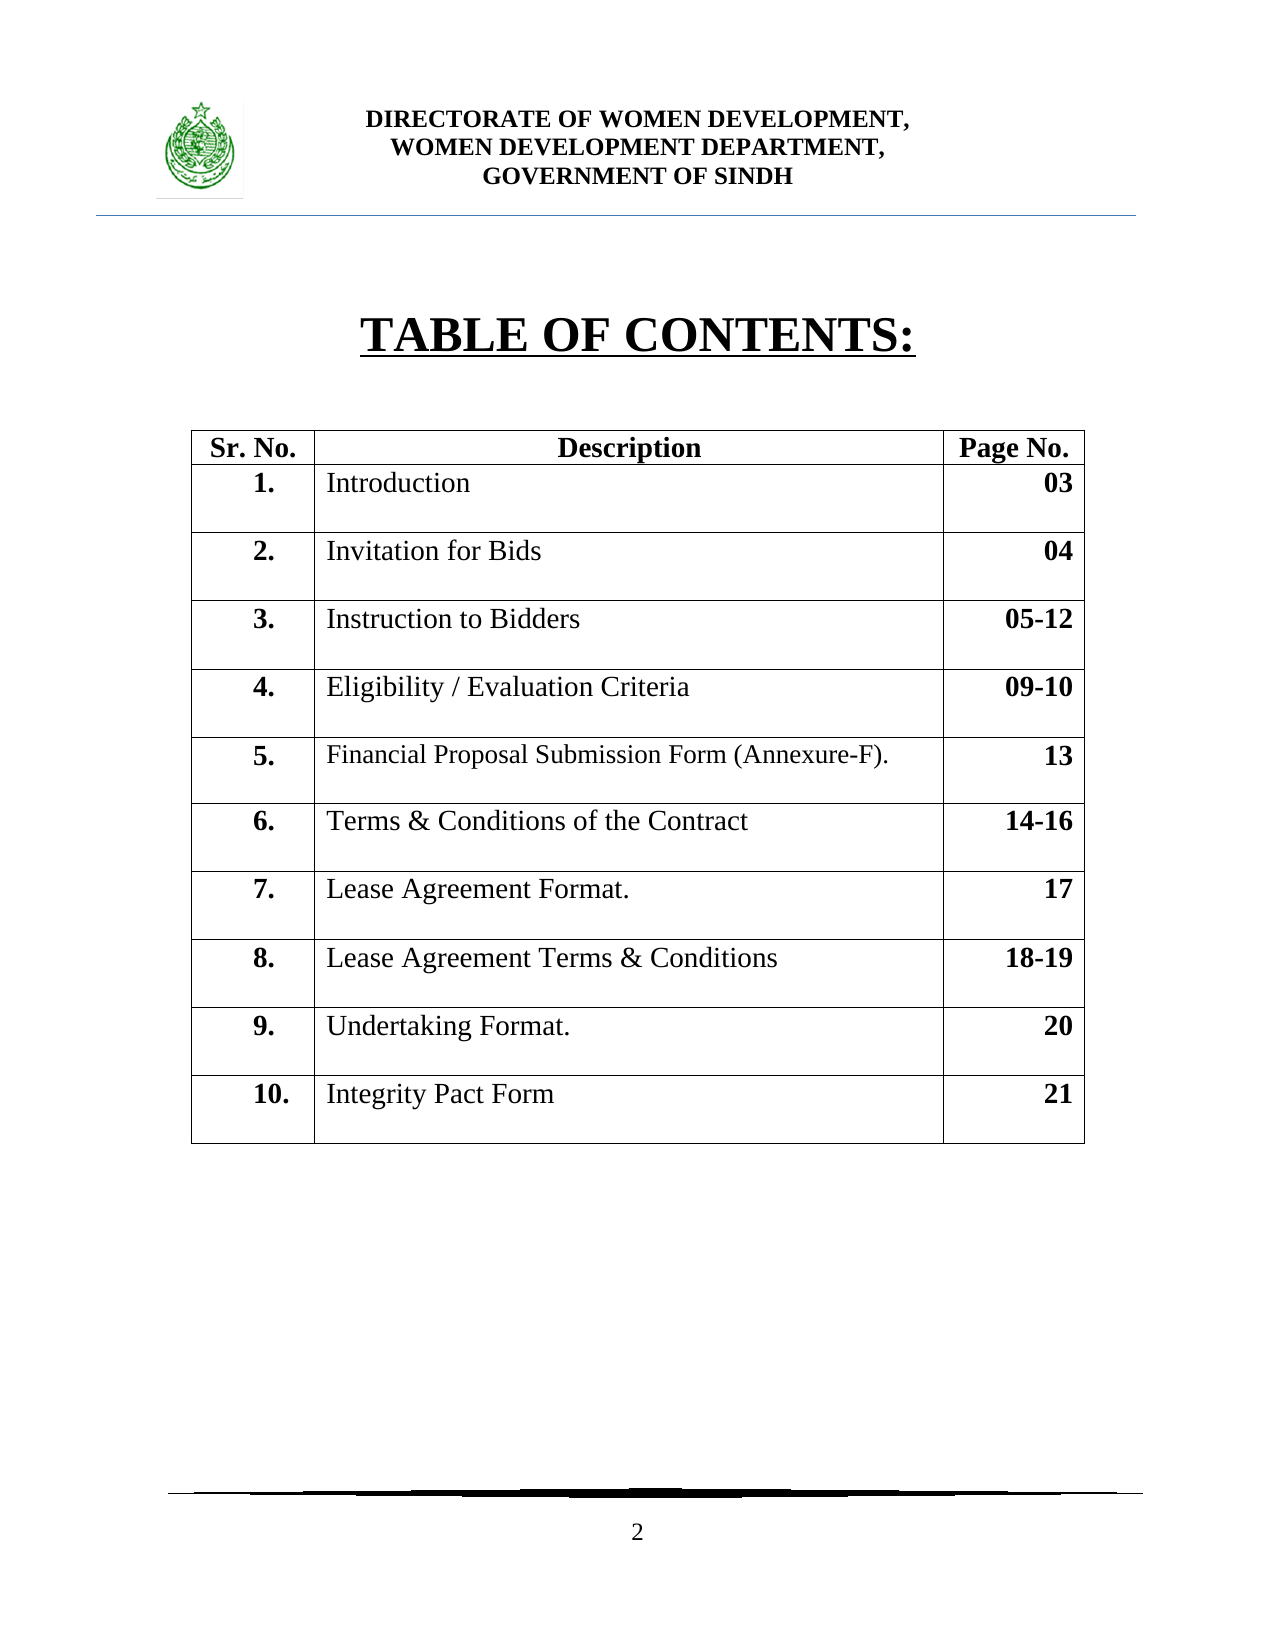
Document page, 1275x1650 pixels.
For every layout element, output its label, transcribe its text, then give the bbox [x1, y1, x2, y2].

table_header Sr. No. [192, 431, 314, 464]
table_cell 21 [944, 1076, 1084, 1143]
table_cell Eligibility / Evaluation Criteria [315, 670, 943, 737]
table_cell [192, 1076, 314, 1143]
table_cell 05-12 [944, 601, 1084, 668]
table_cell 04 [944, 533, 1084, 600]
table_cell 14-16 [944, 804, 1084, 871]
table_header Page No. [944, 431, 1084, 464]
table_cell 09-10 [944, 670, 1084, 737]
text TABLE OF CONTENTS: [150, 305, 1125, 362]
table_cell [192, 533, 314, 600]
table_cell 17 [944, 872, 1084, 939]
table_cell Lease Agreement Format. [315, 872, 943, 939]
table_cell [192, 872, 314, 939]
table_cell 03 [944, 465, 1084, 532]
table_cell Terms & Conditions of the Contract [315, 804, 943, 871]
table_cell Financial Proposal Submission Form (Annexure-F). [315, 738, 943, 802]
table_cell [192, 804, 314, 871]
table_cell [192, 601, 314, 668]
table_cell [192, 465, 314, 532]
table_cell 18-19 [944, 940, 1084, 1007]
picture [156, 101, 244, 199]
table_cell 20 [944, 1008, 1084, 1075]
table_cell [192, 940, 314, 1007]
table_cell Introduction [315, 465, 943, 532]
table_cell [192, 670, 314, 737]
table_header Description [315, 431, 943, 464]
table_cell [192, 1008, 314, 1075]
table_cell Integrity Pact Form [315, 1076, 943, 1143]
table_cell 13 [944, 738, 1084, 802]
table_cell Instruction to Bidders [315, 601, 943, 668]
table_cell Invitation for Bids [315, 533, 943, 600]
table_cell Lease Agreement Terms & Conditions [315, 940, 943, 1007]
table_cell [192, 738, 314, 802]
table_cell Undertaking Format. [315, 1008, 943, 1075]
